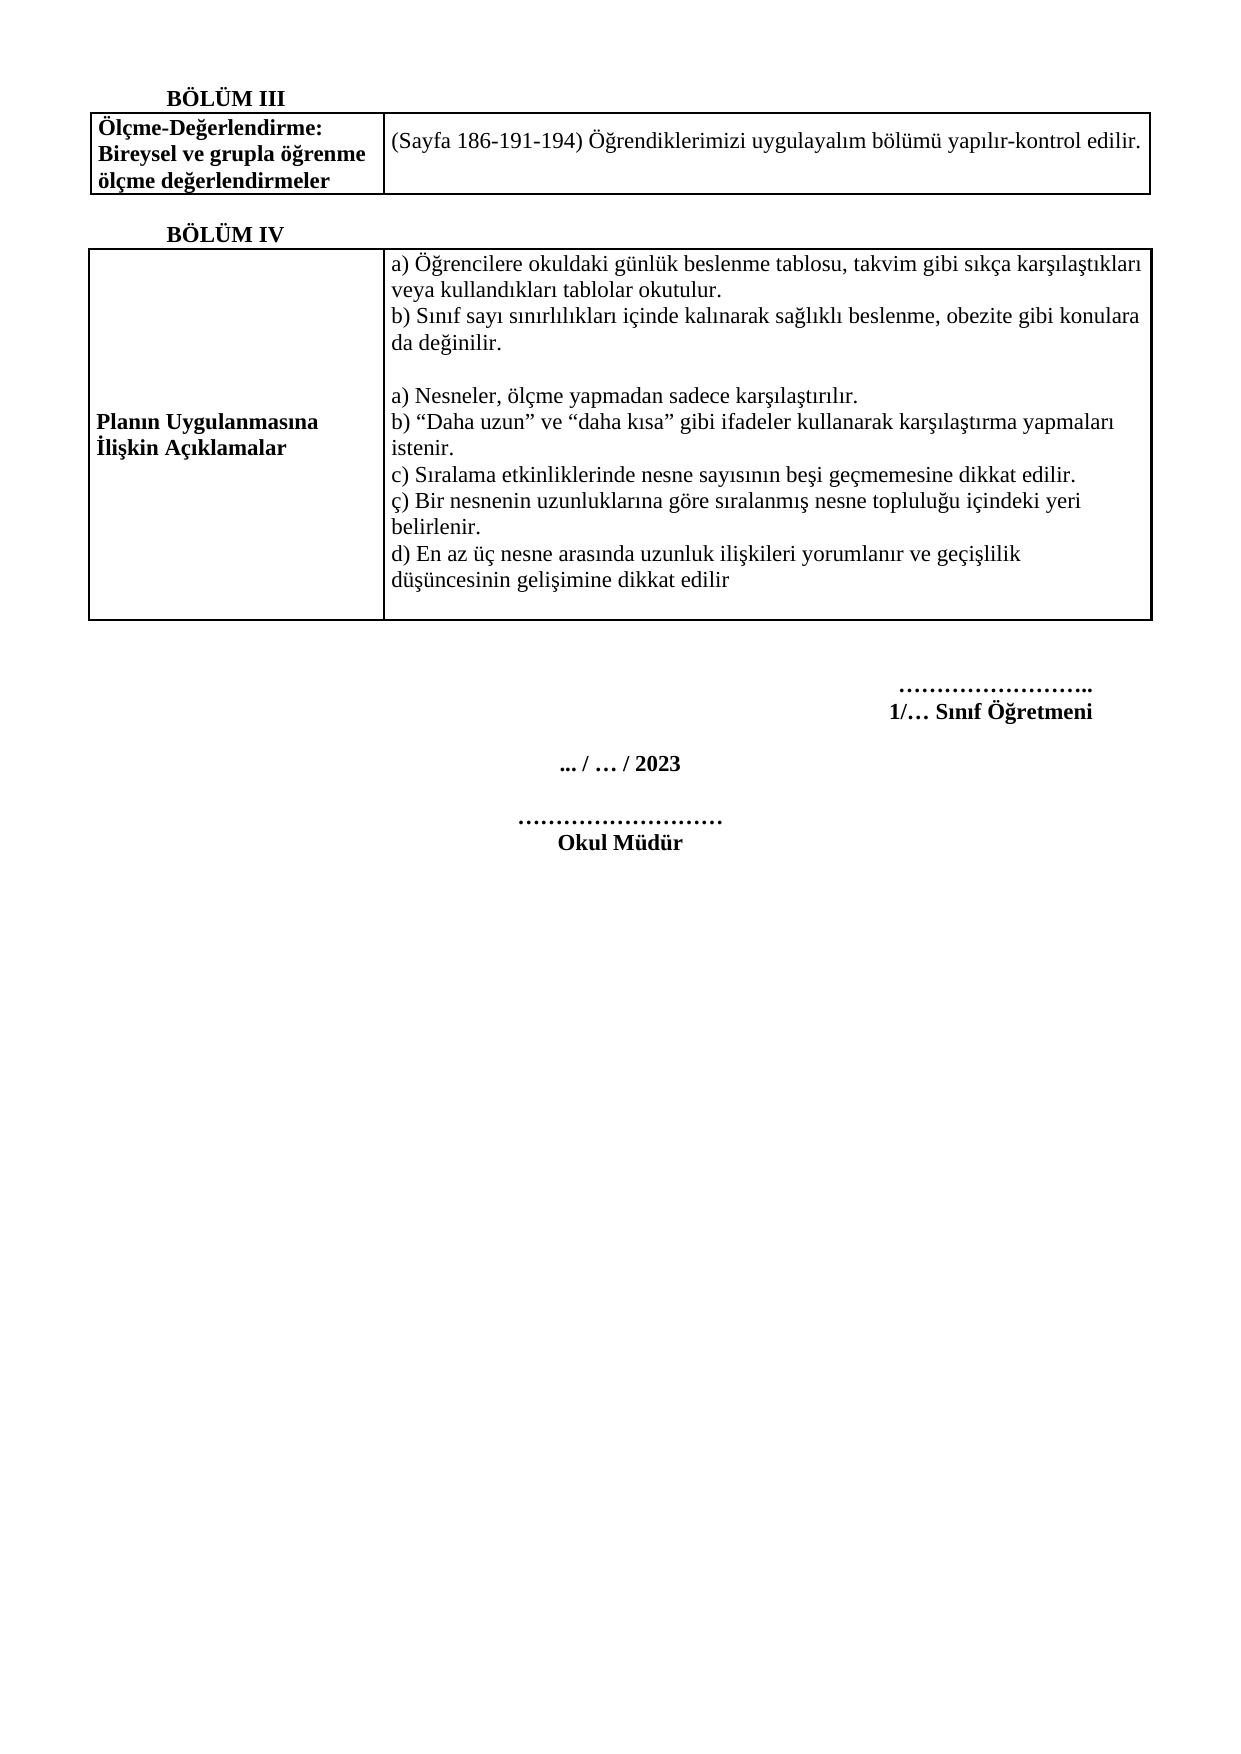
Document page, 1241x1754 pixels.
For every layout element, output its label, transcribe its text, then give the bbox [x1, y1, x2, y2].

text ... / … / 2023 [148, 750, 1093, 777]
subtitle BÖLÜM IV [148, 221, 1093, 248]
text ……………………… [148, 803, 1093, 829]
table_header (Sayfa 186-191-194) Öğrendiklerimizi uygulayalım bölümü yapılır-kontrol edilir. [385, 114, 1149, 193]
text Okul Müdür [148, 829, 1093, 856]
table_header Ölçme-Değerlendirme: Bireysel ve grupla öğrenme ölçme değerlendirmeler [92, 114, 383, 193]
subtitle BÖLÜM III [148, 86, 1093, 112]
table_header a) Öğrencilere okuldaki günlük beslenme tablosu, takvim gibi sıkça karşılaştıkları veya kullandıkları tablolar okutulur. b) Sınıf sayı sınırlılıkları içinde kalınarak sağlıklı beslenme, obezite gibi konulara da değinilir. a) Nesneler, ölçme yapmadan sadece karşılaştırılır. b) “Daha uzun” ve “daha kısa” gibi ifadeler kullanarak karşılaştırma yapmaları istenir. c) Sıralama etkinliklerinde nesne sayısının beşi geçmemesine dikkat edilir. ç) Bir nesnenin uzunluklarına göre sıralanmış nesne topluluğu içindeki yeri belirlenir. d) En az üç nesne arasında uzunluk ilişkileri yorumlanır ve geçişlilik düşüncesinin gelişimine dikkat edilir [385, 250, 1150, 619]
table_header Planın Uygulanmasına İlişkin Açıklamalar [90, 250, 383, 619]
text …………………….. [148, 671, 1093, 698]
text 1/… Sınıf Öğretmeni [148, 698, 1093, 724]
